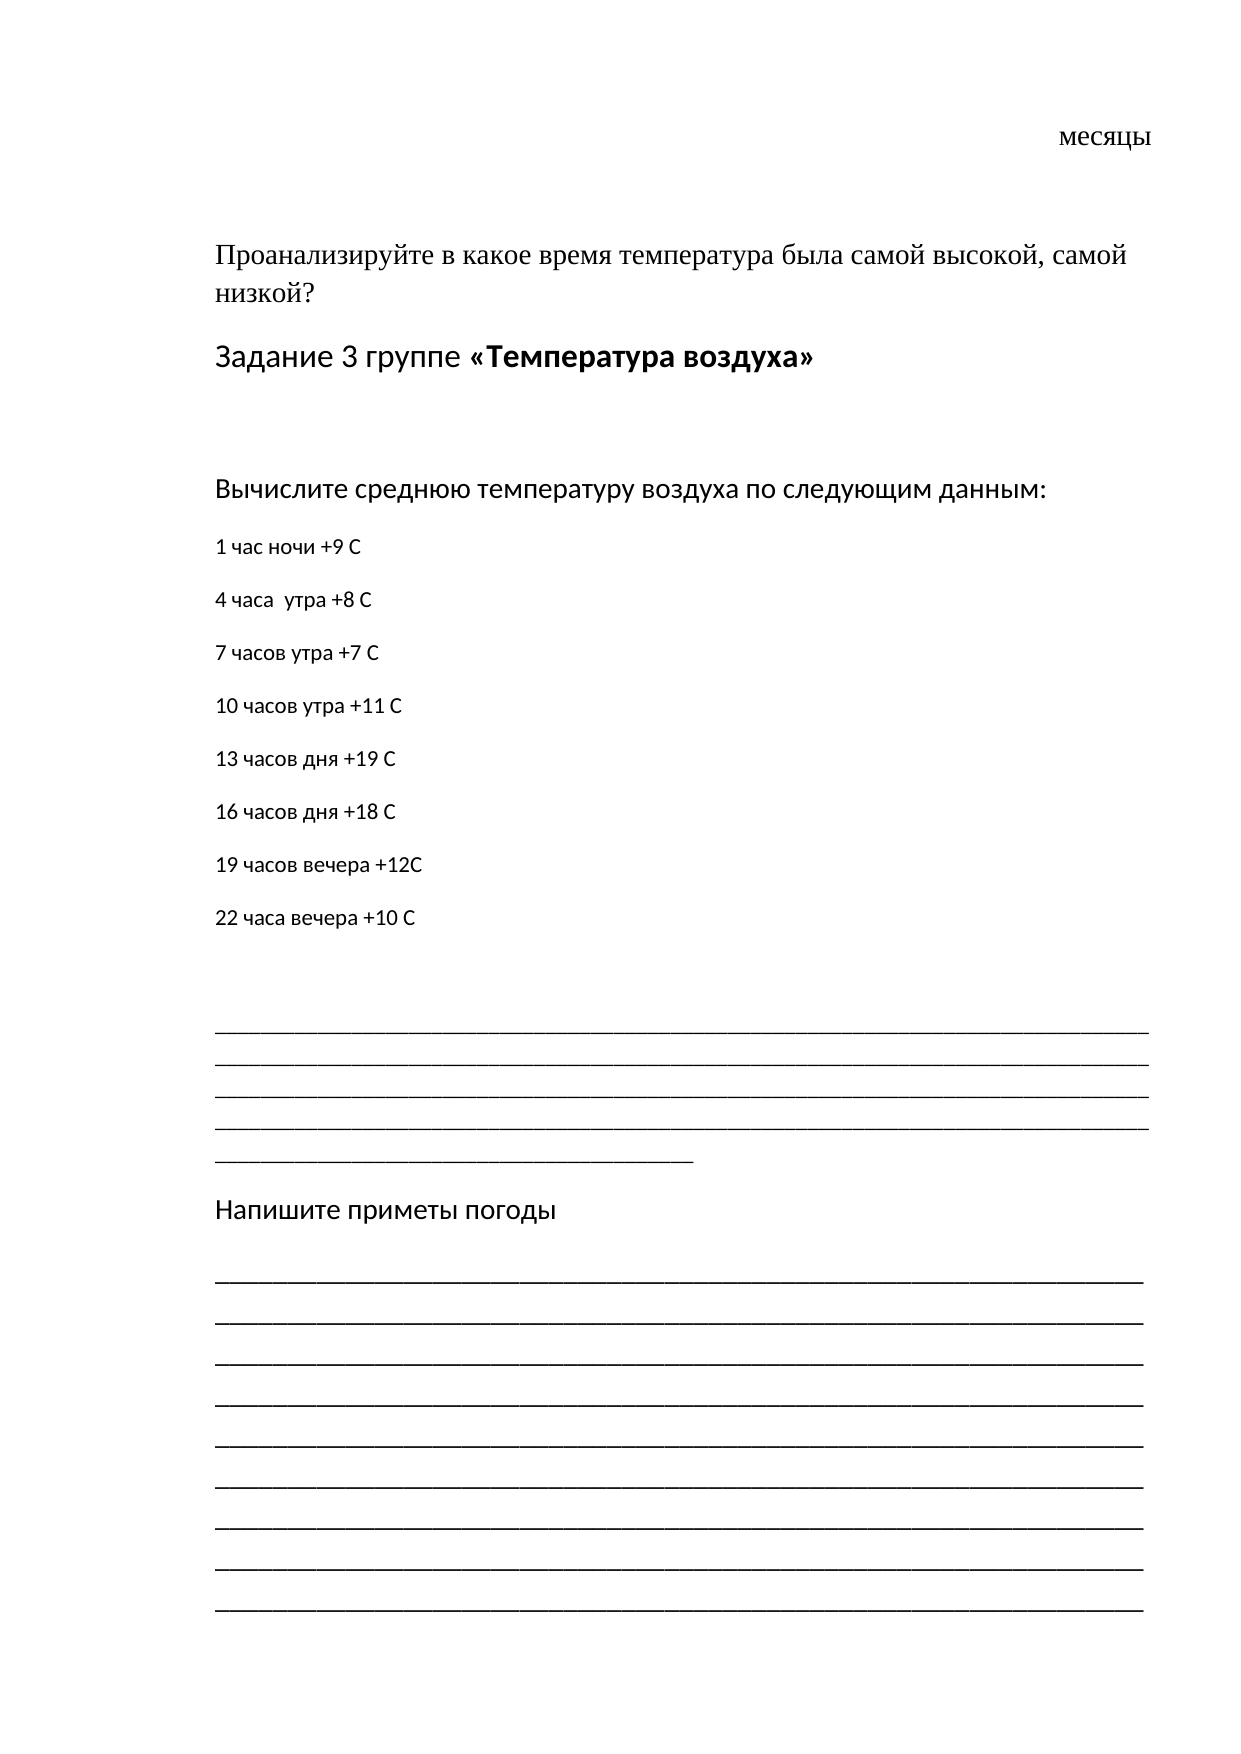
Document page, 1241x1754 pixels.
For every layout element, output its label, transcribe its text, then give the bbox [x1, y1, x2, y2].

text Проанализируйте в какое время температура была самой высокой, самой низкой? [215, 237, 1152, 309]
text 4 часа утра +8 С [215, 585, 1152, 613]
text 10 часов утра +11 С [215, 691, 1152, 719]
text Вычислите среднюю температуру воздуха по следующим данным: [215, 470, 1152, 506]
text Напишите приметы погоды [215, 1191, 1152, 1226]
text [215, 1252, 1152, 1616]
text 7 часов утра +7 С [215, 638, 1152, 666]
text 16 часов дня +18 С [215, 797, 1152, 825]
text 22 часа вечера +10 С [215, 903, 1152, 931]
text 1 час ночи +9 С [215, 532, 1152, 560]
text __________________________________________________________________________________________________________________________________________________________________________________________________________________________________________________________________________________________________________________________________________________________________________________ [215, 1009, 1152, 1166]
text Задание 3 группе «Температура воздуха» [215, 335, 1152, 376]
text месяцы [215, 118, 1152, 152]
text 19 часов вечера +12С [215, 850, 1152, 878]
text 13 часов дня +19 С [215, 744, 1152, 772]
